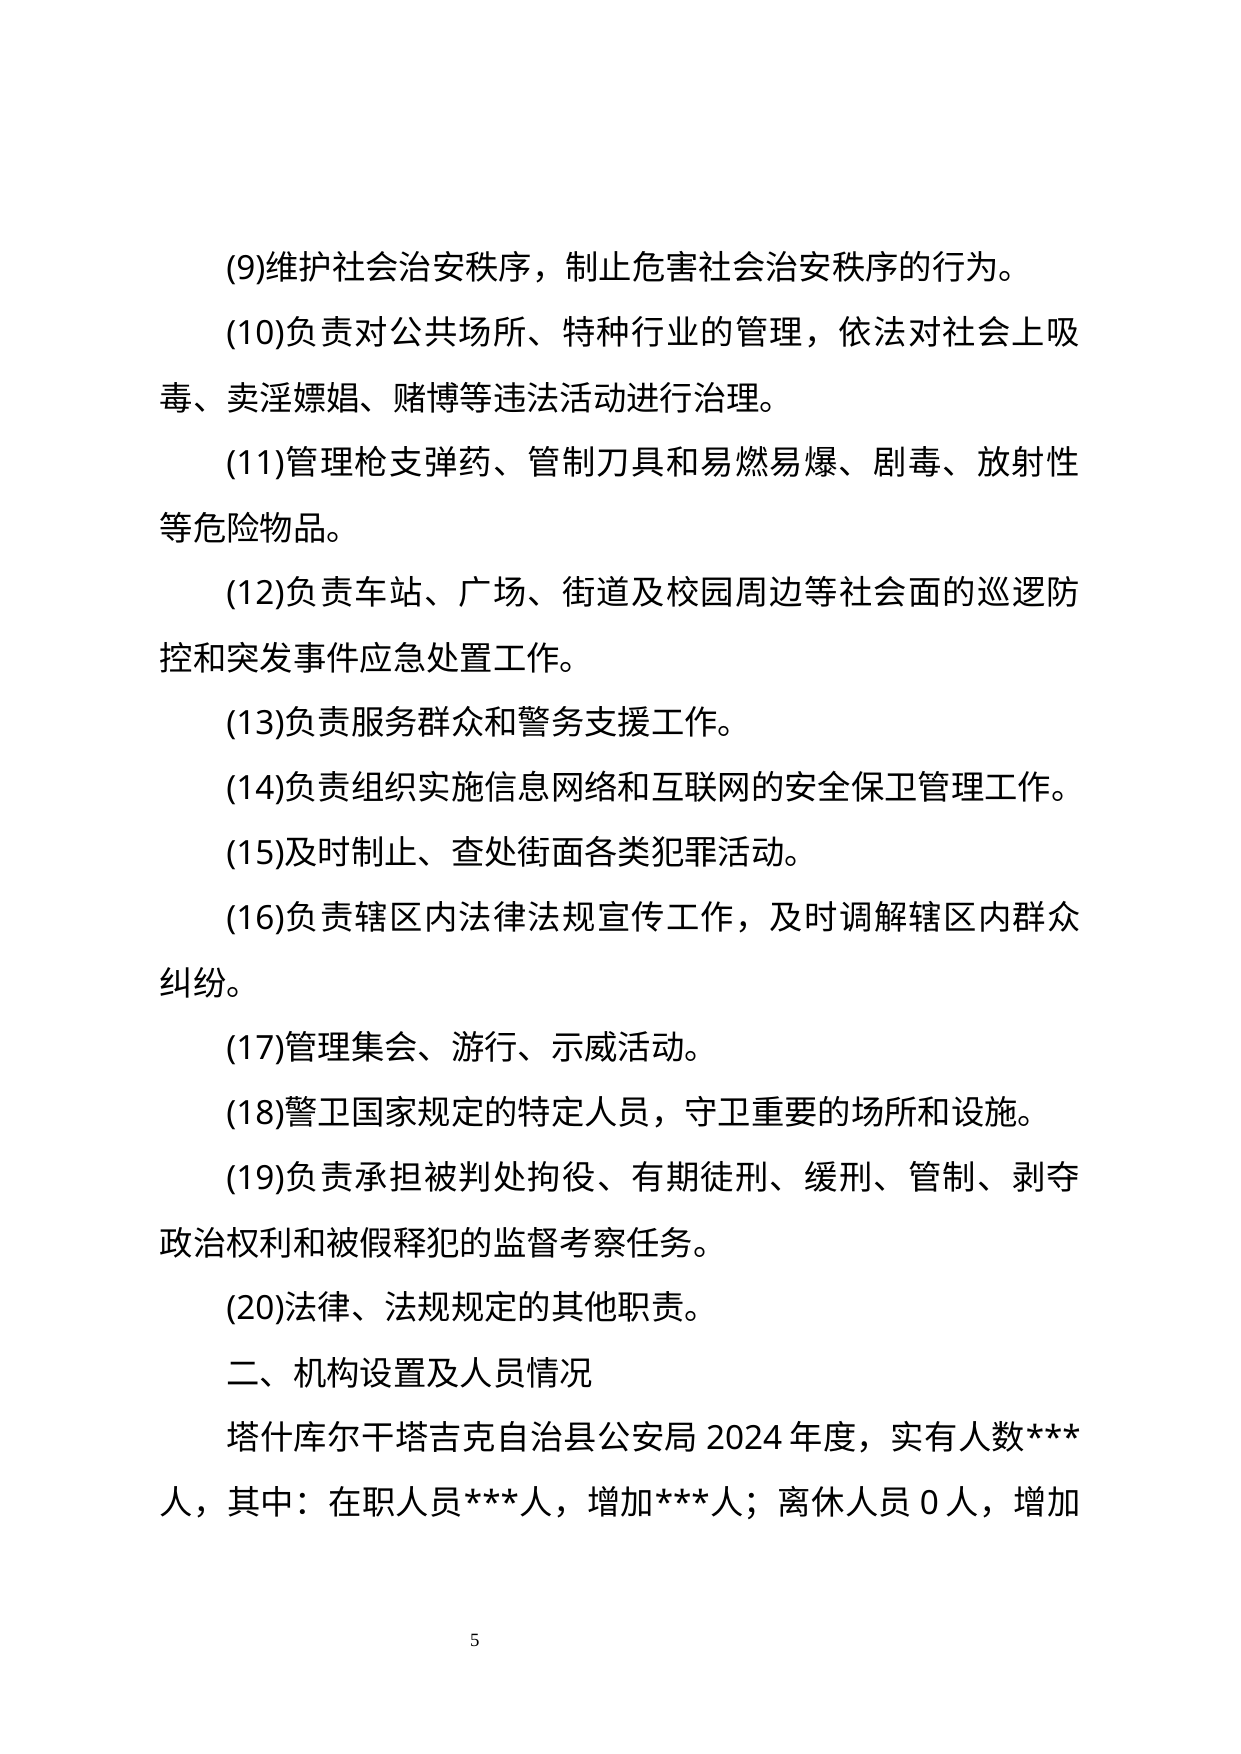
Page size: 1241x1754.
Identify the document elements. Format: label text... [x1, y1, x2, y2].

text (11)管理枪支弹药、管制刀具和易燃易爆、剧毒、放射性等危险物品。 [159, 428, 1081, 558]
text (19)负责承担被判处拘役、有期徒刑、缓刑、管制、剥夺政治权利和被假释犯的监督考察任务。 [159, 1143, 1081, 1273]
text 二、机构设置及人员情况 [159, 1338, 1081, 1403]
text (13)负责服务群众和警务支援工作。 [159, 688, 1081, 753]
text (16)负责辖区内法律法规宣传工作，及时调解辖区内群众纠纷。 [159, 883, 1081, 1013]
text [159, 1403, 1081, 1533]
text (9)维护社会治安秩序，制止危害社会治安秩序的行为。 [159, 233, 1081, 298]
text (14)负责组织实施信息网络和互联网的安全保卫管理工作。 [159, 753, 1081, 818]
text (17)管理集会、游行、示威活动。 [159, 1013, 1081, 1078]
text (15)及时制止、查处街面各类犯罪活动。 [159, 818, 1081, 883]
text (10)负责对公共场所、特种行业的管理，依法对社会上吸毒、卖淫嫖娼、赌博等违法活动进行治理。 [159, 298, 1081, 428]
text (20)法律、法规规定的其他职责。 [159, 1273, 1081, 1338]
text (18)警卫国家规定的特定人员，守卫重要的场所和设施。 [159, 1078, 1081, 1143]
text (12)负责车站、广场、街道及校园周边等社会面的巡逻防控和突发事件应急处置工作。 [159, 558, 1081, 688]
